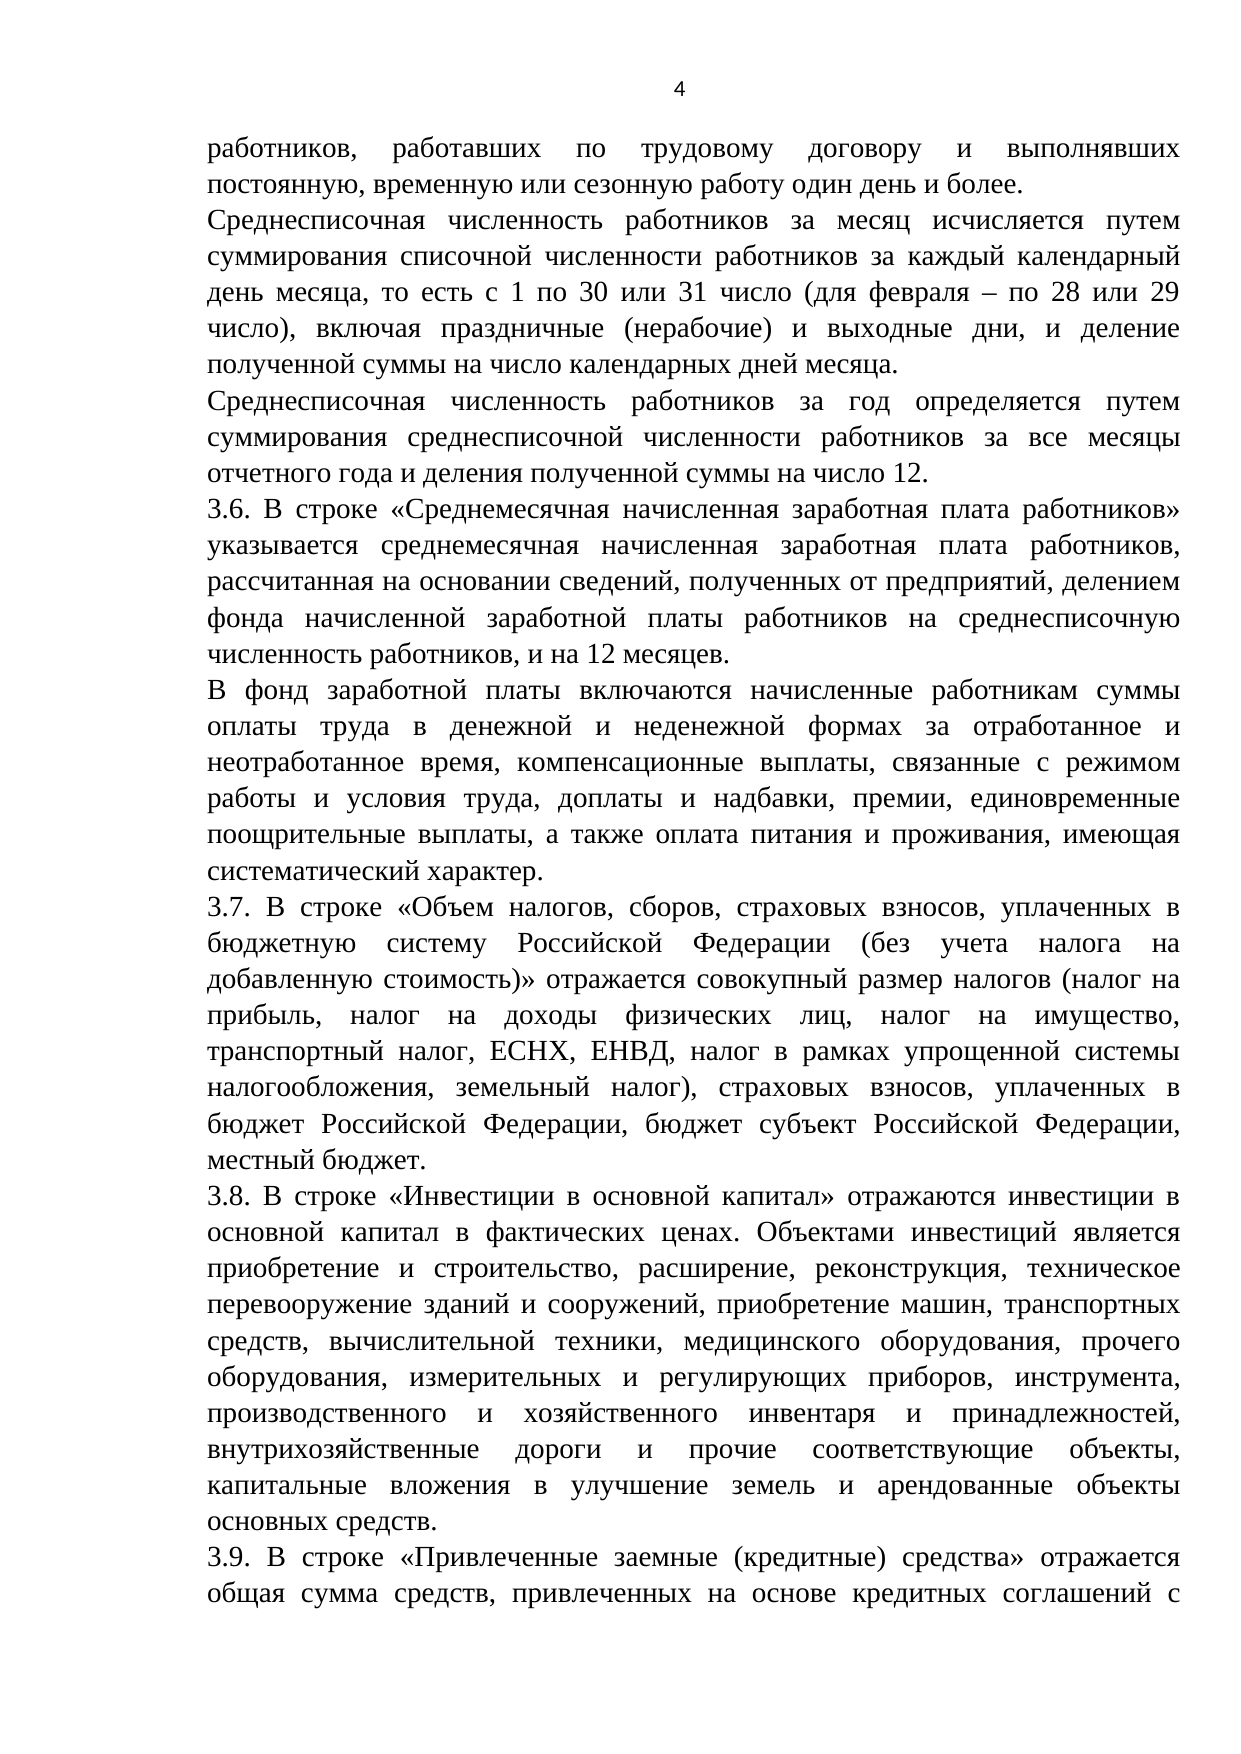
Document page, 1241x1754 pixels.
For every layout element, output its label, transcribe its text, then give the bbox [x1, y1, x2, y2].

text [207, 130, 1181, 199]
text 3.8. В строке «Инвестиции в основной капитал» отражаются инвестиции в основной капитал в фактических ценах. Объектами инвестиций является приобретение и строительство, расширение, реконструкция, техническое перевооружение зданий и сооружений, приобретение машин, транспортных средств, вычислительной техники, медицинского оборудования, прочего оборудования, измерительных и регулирующих приборов, инструмента, производственного и хозяйственного инвентаря и принадлежностей, внутрихозяйственные дороги и прочие соответствующие объекты, капитальные вложения в улучшение земель и арендованные объекты основных средств. [207, 1178, 1181, 1537]
text 3.6. В строке «Среднемесячная начисленная заработная плата работников» указывается среднемесячная начисленная заработная плата работников, рассчитанная на основании сведений, полученных от предприятий, делением фонда начисленной заработной платы работников на среднесписочную численность работников, и на 12 месяцев. [207, 491, 1181, 669]
text В фонд заработной платы включаются начисленные работникам суммы оплаты труда в денежной и неденежной формах за отработанное и неотработанное время, компенсационные выплаты, связанные с режимом работы и условия труда, доплаты и надбавки, премии, единовременные поощрительные выплаты, а также оплата питания и проживания, имеющая систематический характер. [207, 672, 1181, 886]
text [207, 1539, 1181, 1609]
text Среднесписочная численность работников за год определяется путем суммирования среднесписочной численности работников за все месяцы отчетного года и деления полученной суммы на число 12. [207, 383, 1181, 489]
text 3.7. В строке «Объем налогов, сборов, страховых взносов, уплаченных в бюджетную систему Российской Федерации (без учета налога на добавленную стоимость)» отражается совокупный размер налогов (налог на прибыль, налог на доходы физических лиц, налог на имущество, транспортный налог, ЕСНХ, ЕНВД, налог в рамках упрощенной системы налогообложения, земельный налог), страховых взносов, уплаченных в бюджет Российской Федерации, бюджет субъект Российской Федерации, местный бюджет. [207, 889, 1181, 1175]
text Среднесписочная численность работников за месяц исчисляется путем суммирования списочной численности работников за каждый календарный день месяца, то есть с 1 по 30 или 31 число (для февраля – по 28 или 29 число), включая праздничные (нерабочие) и выходные дни, и деление полученной суммы на число календарных дней месяца. [207, 202, 1181, 380]
